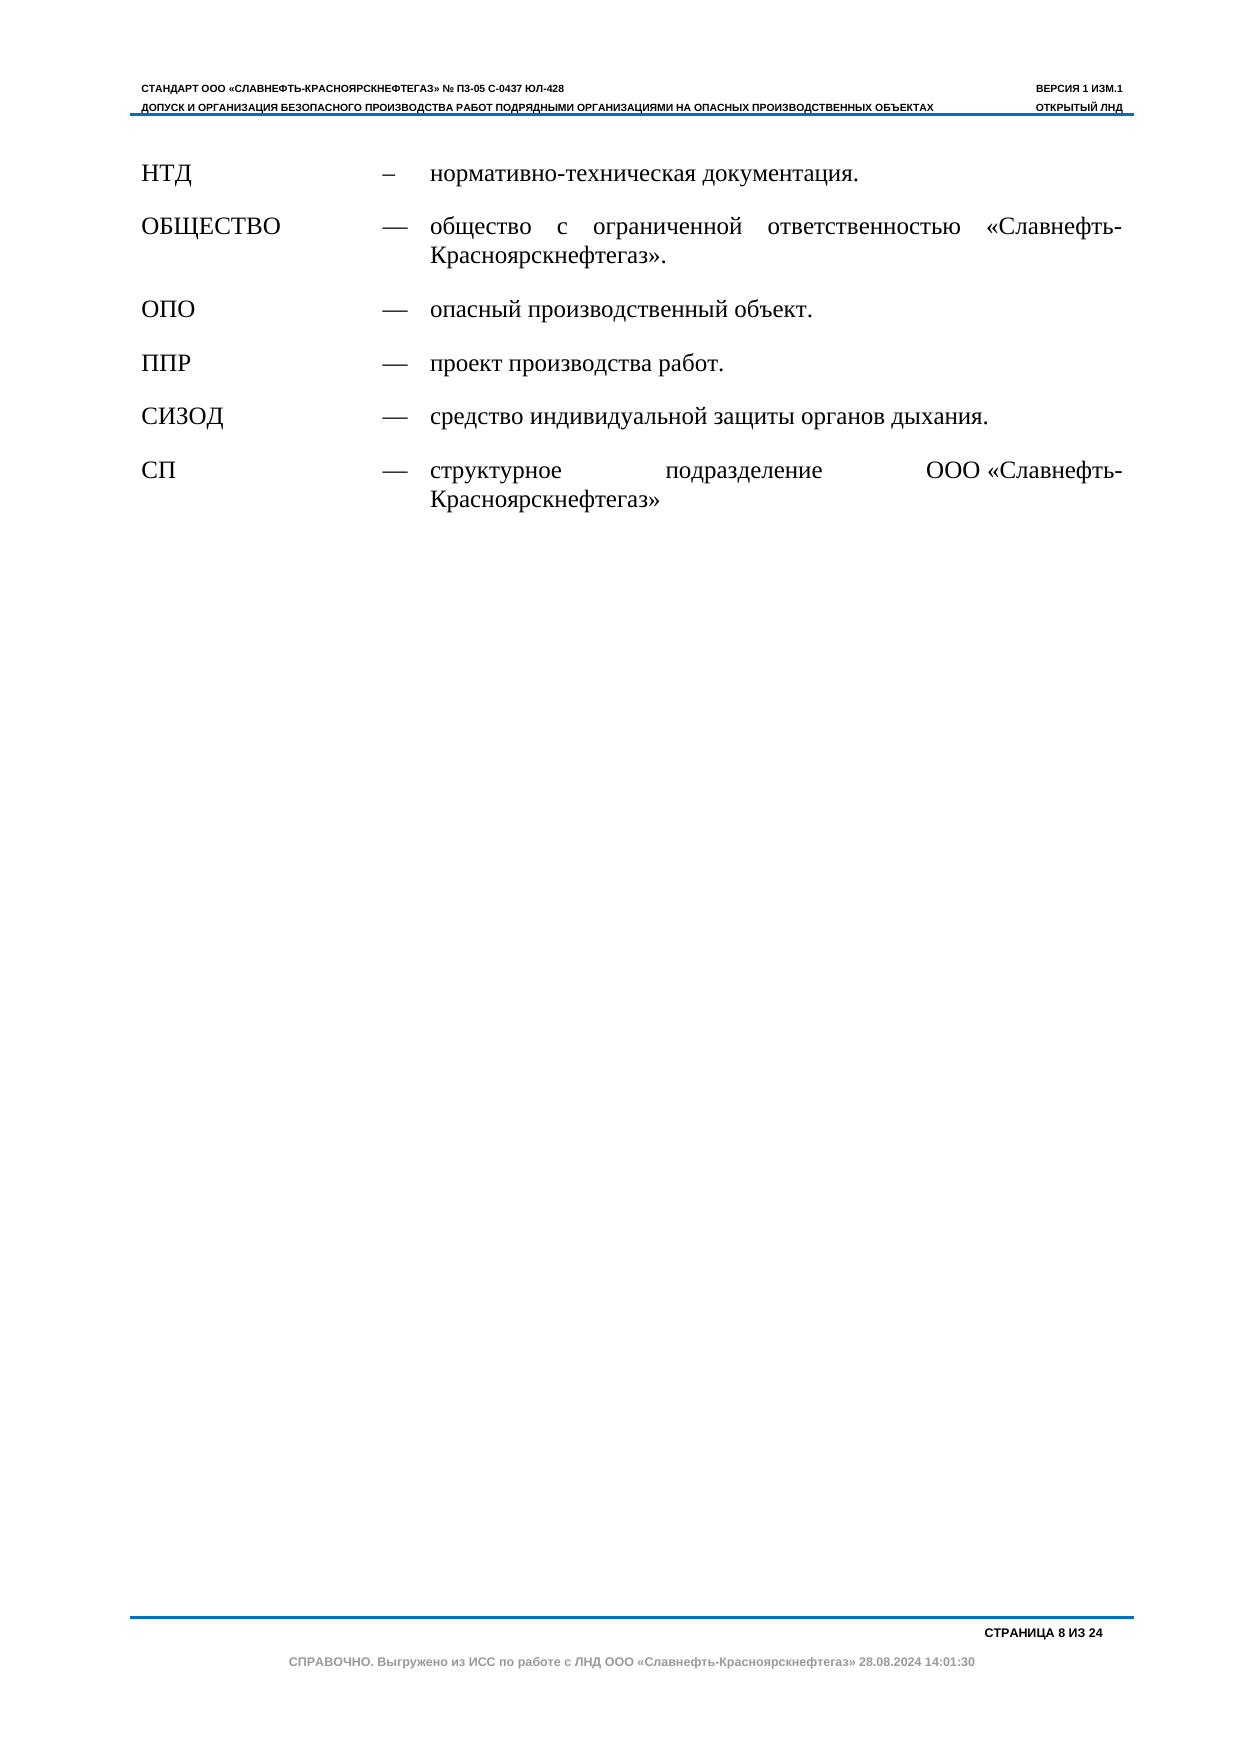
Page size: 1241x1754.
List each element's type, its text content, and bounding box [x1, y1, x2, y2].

table_cell — [371, 335, 418, 389]
table_cell — [371, 281, 418, 335]
table_cell общество с ограниченной ответственностью «Славнефть-Красноярскнефтегаз». [419, 199, 1134, 281]
table_cell ОБЩЕСТВО [130, 199, 371, 281]
table_cell средство индивидуальной защиты органов дыхания. [419, 389, 1134, 443]
table_cell ППР [130, 335, 371, 389]
table_cell проект производства работ. [419, 335, 1134, 389]
table_cell — [371, 199, 418, 281]
table_cell СП [130, 443, 371, 525]
table_cell – [371, 145, 418, 199]
table_cell нормативно-техническая документация. [419, 145, 1134, 199]
table_cell НТД [130, 145, 371, 199]
table_cell ОПО [130, 281, 371, 335]
table_cell опасный производственный объект. [419, 281, 1134, 335]
table_cell — [371, 443, 418, 525]
table_cell — [371, 389, 418, 443]
table_cell СИЗОД [130, 389, 371, 443]
table_cell структурное подразделение ООО «Славнефть-Красноярскнефтегаз» [419, 443, 1134, 525]
